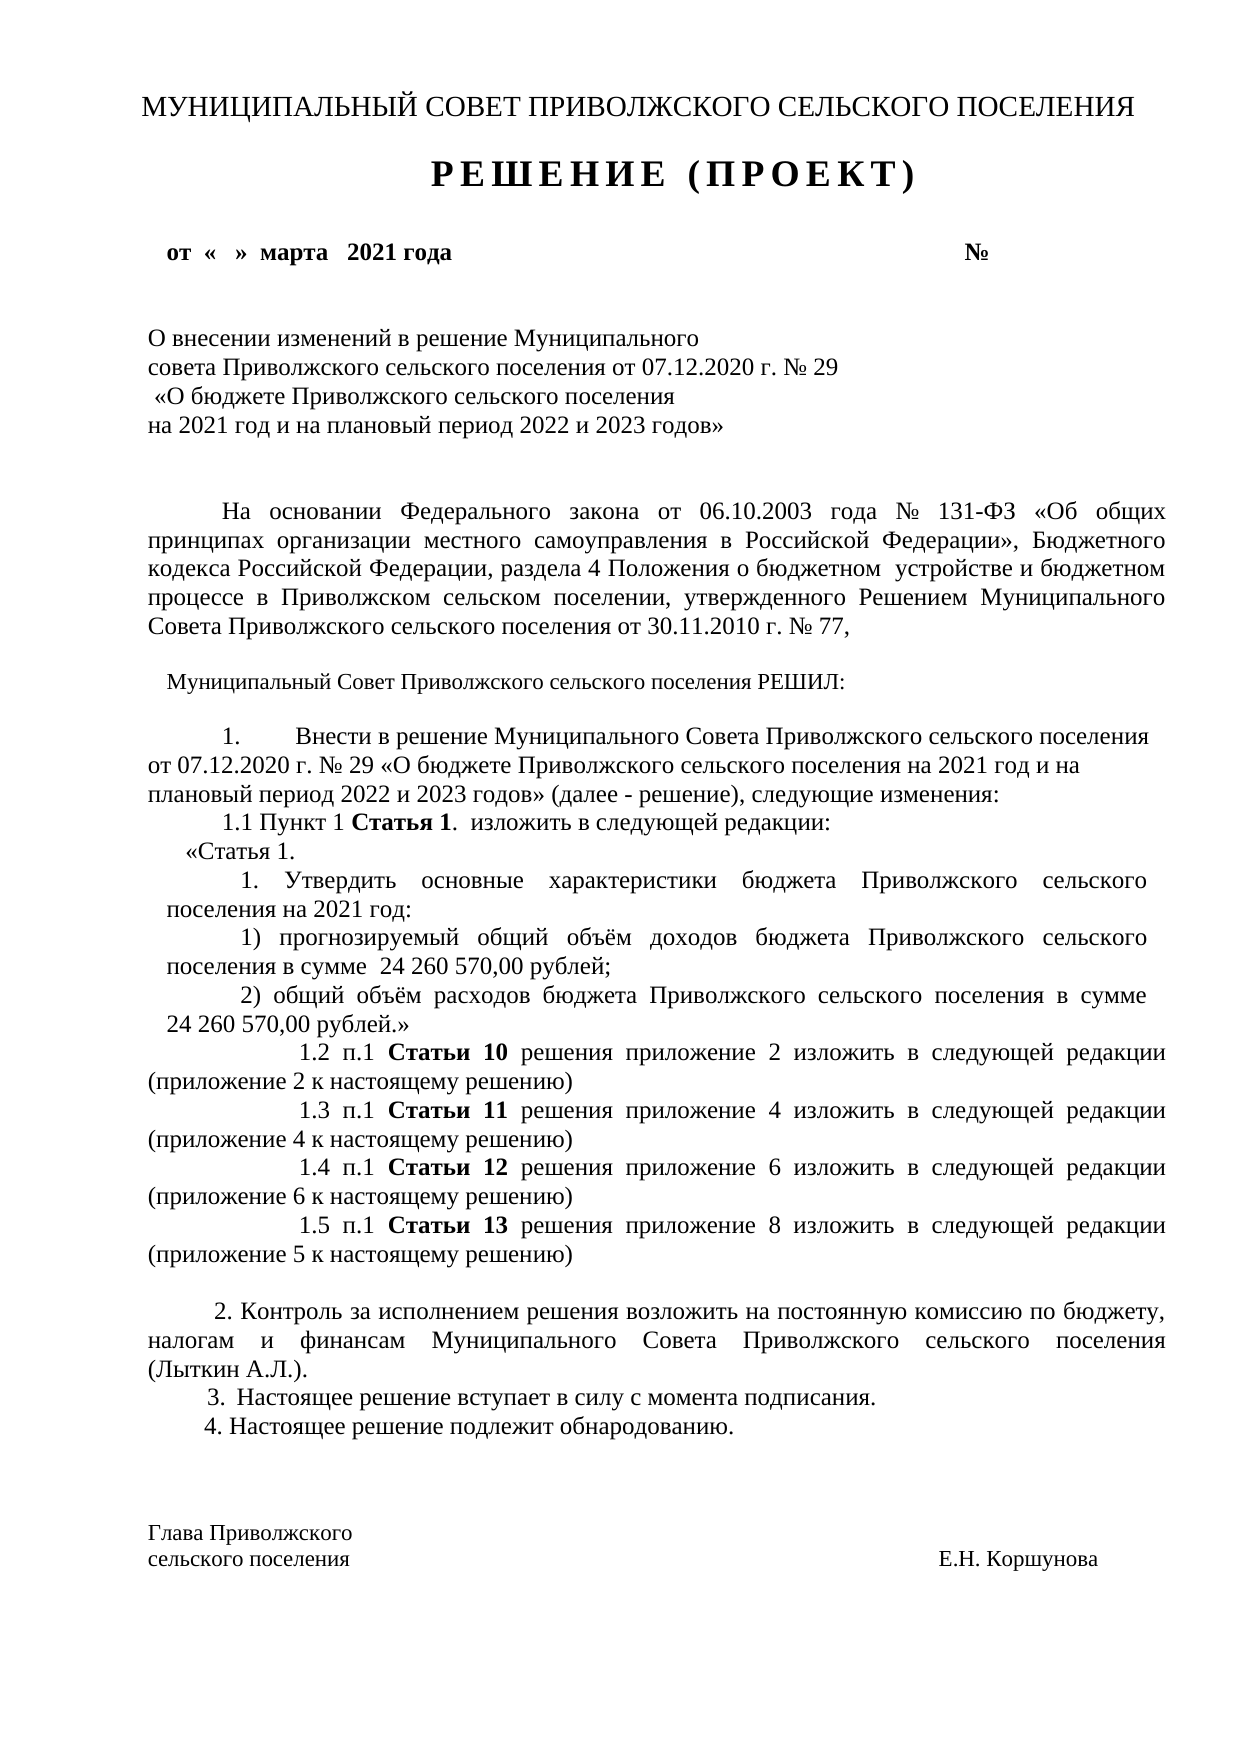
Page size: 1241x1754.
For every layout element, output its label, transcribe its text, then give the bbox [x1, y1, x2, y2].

list Внести в решение Муниципального Совета Приволжского сельского поселения от 07.12.2020 г. № 29 «О бюджете Приволжского сельского поселения на 2021 год и на плановый период 2022 и 2023 годов» (далее - решение), следующие изменения: [148, 721, 1167, 807]
text 1) прогнозируемый общий объём доходов бюджета Приволжского сельского поселения в сумме 24 260 570,00 рублей; [166, 922, 1148, 980]
title МУНИЦИПАЛЬНЫЙ СОВЕТ ПРИВОЛЖСКОГО СЕЛЬСКОГО ПОСЕЛЕНИЯ [110, 89, 1167, 122]
text 1.5 п.1 Статьи 13 решения приложение 8 изложить в следующей редакции (приложение 5 к настоящему решению) [148, 1210, 1167, 1267]
text Муниципальный Совет Приволжского сельского поселения РЕШИЛ: [166, 668, 1167, 695]
text 2) общий объём расходов бюджета Приволжского сельского поселения в сумме 24 260 570,00 рублей.» [166, 980, 1148, 1037]
text 2. Контроль за исполнением решения возложить на постоянную комиссию по бюджету, налогам и финансам Муниципального Совета Приволжского сельского поселения (Лыткин А.Л.). [148, 1296, 1167, 1382]
list Пункт 1 Статья 1. изложить в следующей редакции: [222, 807, 1167, 836]
text 1.2 п.1 Статьи 10 решения приложение 2 изложить в следующей редакции (приложение 2 к настоящему решению) [148, 1037, 1167, 1095]
text совета Приволжского сельского поселения от 07.12.2020 г. № 29 [148, 352, 1167, 381]
text 4. Настоящее решение подлежит обнародованию. [148, 1411, 1167, 1440]
text «О бюджете Приволжского сельского поселения [148, 381, 1167, 410]
text О внесении изменений в решение Муниципального [148, 323, 1167, 352]
list Настоящее решение вступает в силу с момента подписания. [207, 1382, 1167, 1411]
text 1. Утвердить основные характеристики бюджета Приволжского сельского поселения на 2021 год: [166, 865, 1148, 922]
text на 2021 год и на плановый период 2022 и 2023 годов» [148, 410, 1167, 438]
text На основании Федерального закона от 06.10.2003 года № 131-ФЗ «Об общих принципах организации местного самоуправления в Российской Федерации», Бюджетного кодекса Российской Федерации, раздела 4 Положения о бюджетном устройстве и бюджетном процессе в Приволжском сельском поселении, утвержденного Решением Муниципального Совета Приволжского сельского поселения от 30.11.2010 г. № 77, [148, 496, 1167, 640]
text от « » марта 2021 года № [148, 237, 1167, 266]
list «Статья 1. [185, 836, 1167, 865]
text 1.4 п.1 Статьи 12 решения приложение 6 изложить в следующей редакции (приложение 6 к настоящему решению) [148, 1152, 1167, 1210]
text РЕШЕНИЕ (ПРОЕКТ) [148, 151, 1167, 194]
text Глава Приволжского [148, 1519, 1167, 1545]
text сельского поселения Е.Н. Коршунова [148, 1545, 1167, 1572]
text 1.3 п.1 Статьи 11 решения приложение 4 изложить в следующей редакции (приложение 4 к настоящему решению) [148, 1095, 1167, 1152]
